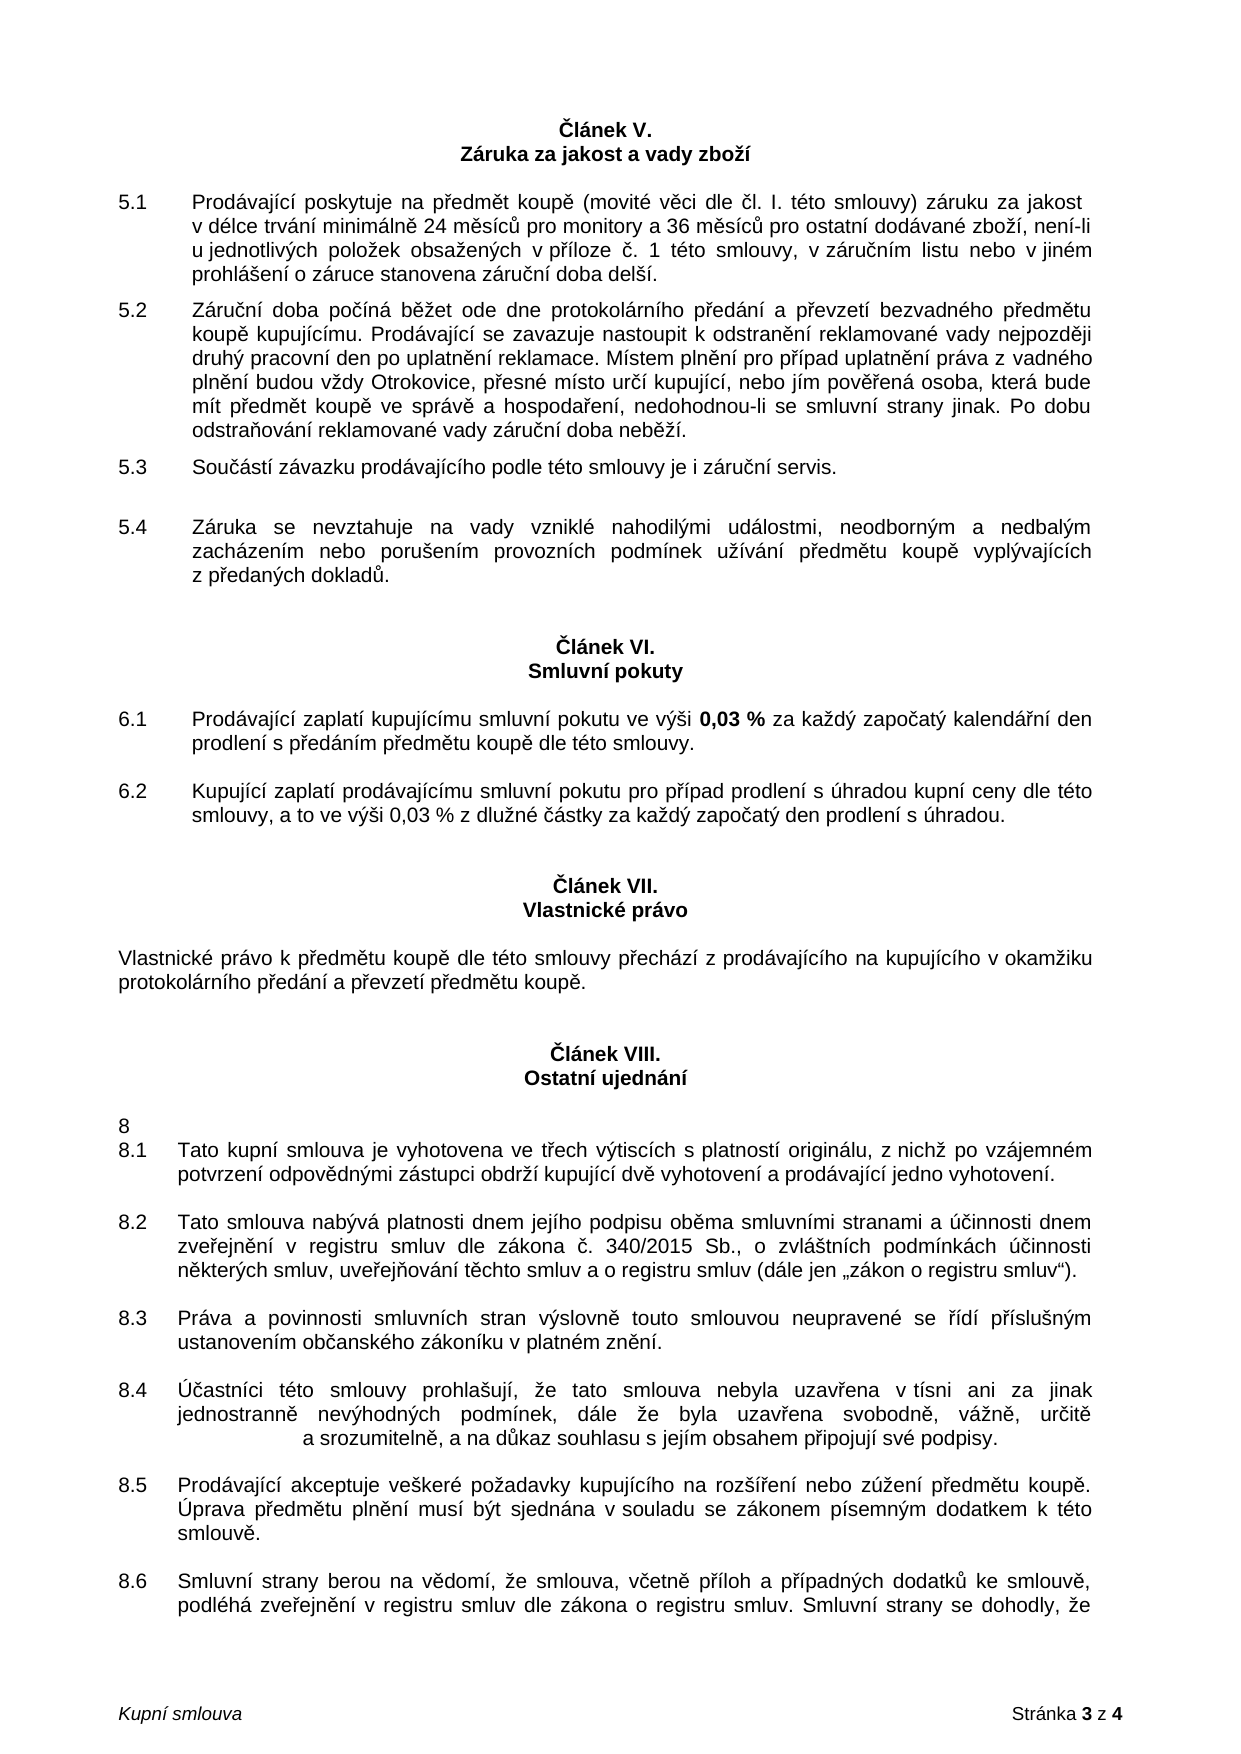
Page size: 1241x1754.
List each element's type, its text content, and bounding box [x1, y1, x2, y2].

text Vlastnické právo k předmětu koupě dle této smlouvy přechází z prodávajícího na kupujícího v okamžiku protokolárního předání a převzetí předmětu koupě. [118, 946, 1093, 994]
list Tato smlouva nabývá platnosti dnem jejího podpisu oběma smluvními stranami a účinnosti dnem zveřejnění v registru smluv dle zákona č. 340/2015 Sb., o zvláštních podmínkách účinnosti některých smluv, uveřejňování těchto smluv a o registru smluv (dále jen „zákon o registru smluv“). [118, 1210, 1093, 1282]
subtitle Záruka za jakost a vady zboží [118, 142, 1093, 166]
text 5.4 Záruka se nevztahuje na vady vzniklé nahodilými událostmi, neodborným a nedbalým zacházením nebo porušením provozních podmínek užívání předmětu koupě vyplývajících z předaných dokladů. [118, 515, 1093, 587]
list Tato kupní smlouva je vyhotovena ve třech výtiscích s platností originálu, z nichž po vzájemném potvrzení odpovědnými zástupci obdrží kupující dvě vyhotovení a prodávající jedno vyhotovení. [118, 1138, 1093, 1186]
list Prodávající zaplatí kupujícímu smluvní pokutu ve výši 0,03 % za každý započatý kalendářní den prodlení s předáním předmětu koupě dle této smlouvy. [118, 707, 1093, 754]
subtitle Článek V. [118, 118, 1093, 142]
list Kupující zaplatí prodávajícímu smluvní pokutu pro případ prodlení s úhradou kupní ceny dle této smlouvy, a to ve výši 0,03 % z dlužné částky za každý započatý den prodlení s úhradou. [118, 778, 1093, 826]
subtitle Vlastnické právo [118, 898, 1093, 922]
text 5.1 Prodávající poskytuje na předmět koupě (movité věci dle čl. I. této smlouvy) záruku za jakost v délce trvání minimálně 24 měsíců pro monitory a 36 měsíců pro ostatní dodávané zboží, není-li u jednotlivých položek obsažených v příloze č. 1 této smlouvy, v záručním listu nebo v jiném prohlášení o záruce stanovena záruční doba delší. [118, 190, 1092, 286]
subtitle Ostatní ujednání [118, 1066, 1093, 1090]
subtitle Článek VI. [118, 635, 1093, 659]
list Účastníci této smlouvy prohlašují, že tato smlouva nebyla uzavřena v tísni ani za jinak jednostranně nevýhodných podmínek, dále že byla uzavřena svobodně, vážně, určitě a srozumitelně, a na důkaz souhlasu s jejím obsahem připojují své podpisy. [118, 1377, 1093, 1449]
text 5.2 Záruční doba počíná běžet ode dne protokolárního předání a převzetí bezvadného předmětu koupě kupujícímu. Prodávající se zavazuje nastoupit k odstranění reklamované vady nejpozději druhý pracovní den po uplatnění reklamace. Místem plnění pro případ uplatnění práva z vadného plnění budou vždy Otrokovice, přesné místo určí kupující, nebo jím pověřená osoba, která bude mít předmět koupě ve správě a hospodaření, nedohodnou-li se smluvní strany jinak. Po dobu odstraňování reklamované vady záruční doba neběží. [118, 298, 1092, 442]
subtitle Článek VIII. [118, 1042, 1093, 1066]
list Práva a povinnosti smluvních stran výslovně touto smlouvou neupravené se řídí příslušným ustanovením občanského zákoníku v platném znění. [118, 1306, 1093, 1353]
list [118, 1569, 1092, 1617]
subtitle Smluvní pokuty [118, 659, 1093, 683]
list Prodávající akceptuje veškeré požadavky kupujícího na rozšíření nebo zúžení předmětu koupě. Úprava předmětu plnění musí být sjednána v souladu se zákonem písemným dodatkem k této smlouvě. [118, 1473, 1093, 1545]
subtitle Článek VII. [118, 874, 1093, 898]
text 5.3 Součástí závazku prodávajícího podle této smlouvy je i záruční servis. [118, 454, 1092, 478]
